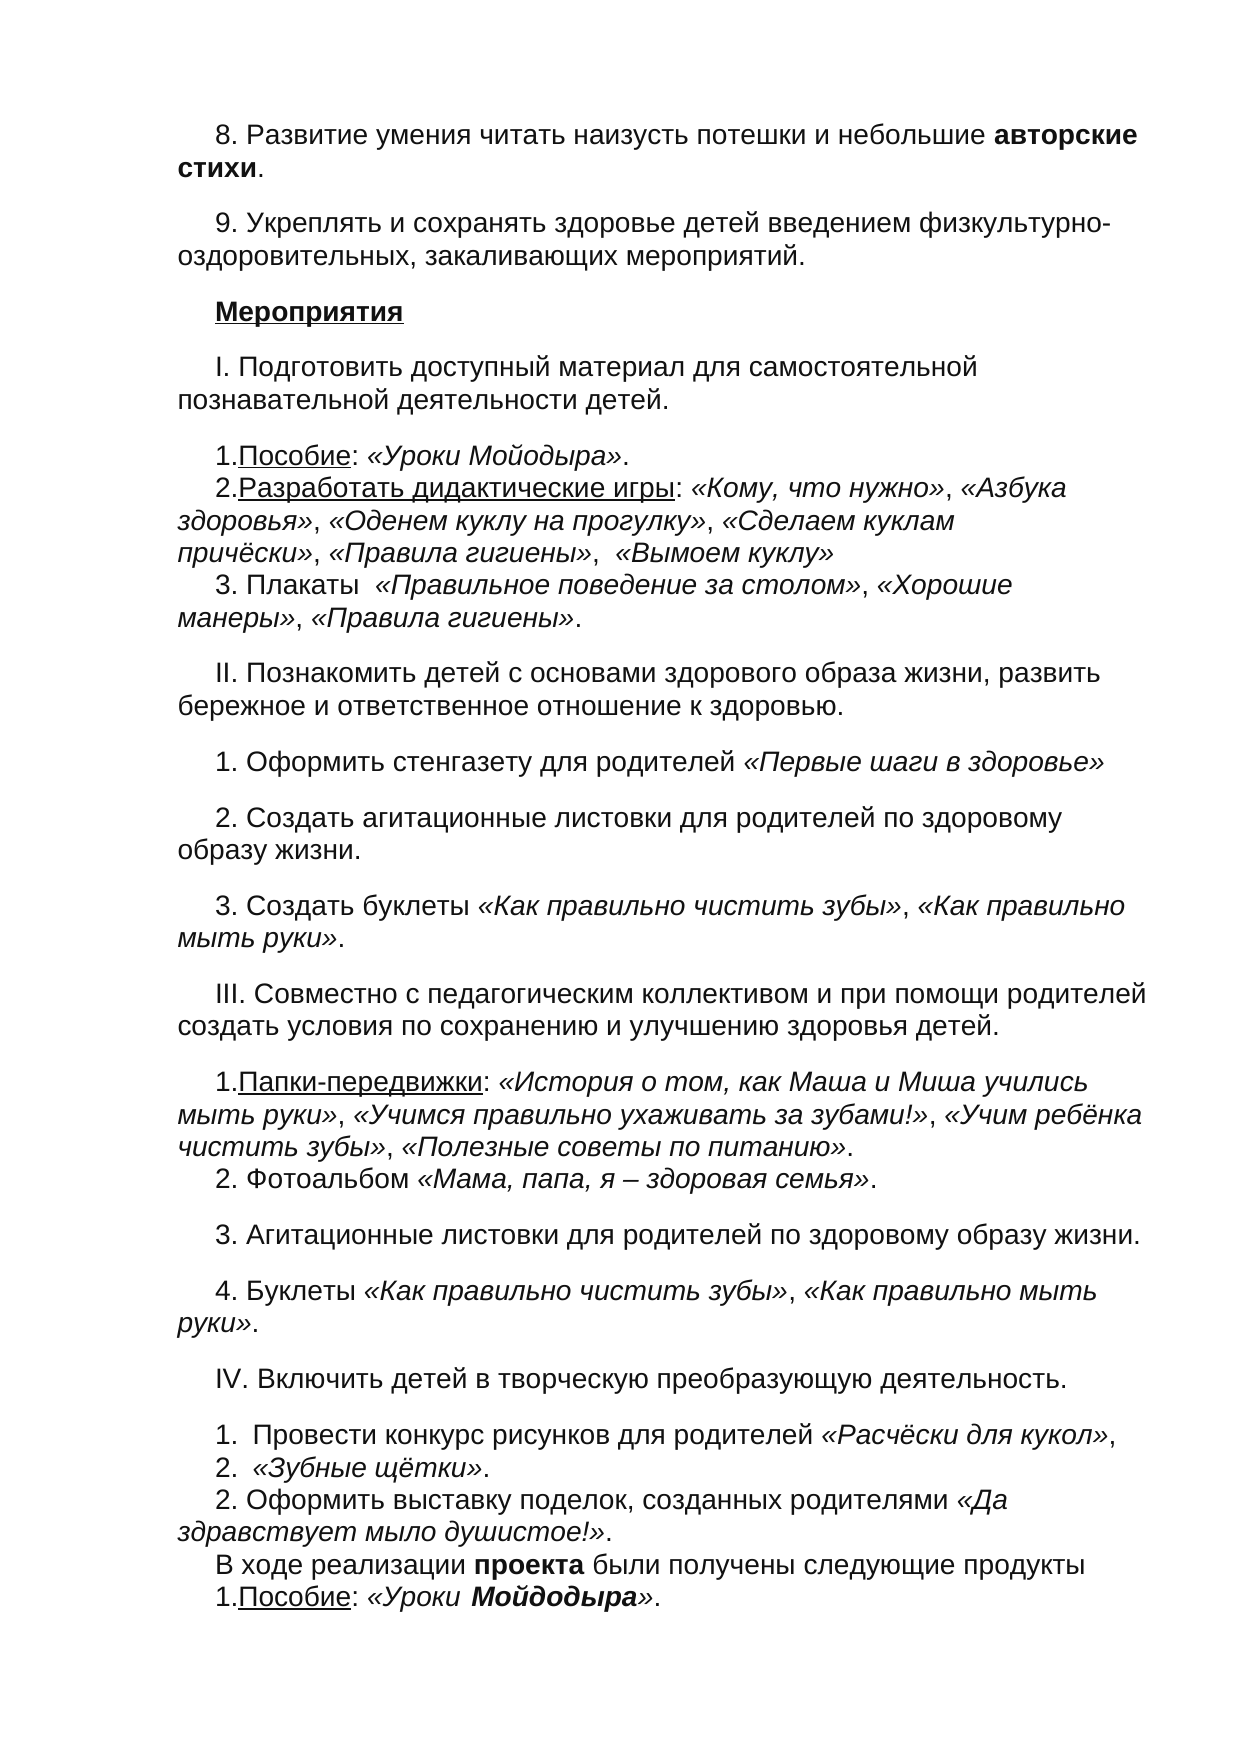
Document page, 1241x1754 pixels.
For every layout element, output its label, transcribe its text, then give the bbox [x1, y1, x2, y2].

text III. Совместно с педагогическим коллективом и при помощи родителей создать условия по сохранению и улучшению здоровья детей. [177, 977, 1152, 1042]
text 3. Плакаты «Правильное поведение за столом», «Хорошие манеры», «Правила гигиены». [177, 568, 1152, 633]
text В ходе реализации проекта были получены следующие продукты [177, 1548, 1152, 1580]
text 2. Фотоальбом «Мама, папа, я – здоровая семья». [177, 1162, 1152, 1195]
text 3. Создать буклеты «Как правильно чистить зубы», «Как правильно мыть руки». [177, 889, 1152, 953]
text 2. Оформить выставку поделок, созданных родителями «Да здравствует мыло душистое!». [177, 1483, 1152, 1548]
text II. Познакомить детей с основами здорового образа жизни, развить бережное и ответственное отношение к здоровью. [177, 656, 1152, 721]
text 8. Развитие умения читать наизусть потешки и небольшие авторские стихи. [177, 118, 1152, 183]
text 9. Укреплять и сохранять здоровье детей введением физкультурно-оздоровительных, закаливающих мероприятий. [177, 206, 1152, 271]
text 2.Разработать дидактические игры: «Кому, что нужно», «Азбука здоровья», «Оденем куклу на прогулку», «Сделаем куклам причёски», «Правила гигиены», «Вымоем куклу» [177, 471, 1152, 568]
text I. Подготовить доступный материал для самостоятельной познавательной деятельности детей. [177, 350, 1152, 415]
text 2. Создать агитационные листовки для родителей по здоровому образу жизни. [177, 801, 1152, 865]
text 3. Агитационные листовки для родителей по здоровому образу жизни. [177, 1218, 1152, 1251]
list Провести конкурс рисунков для родителей «Расчёски для кукол», [215, 1418, 1152, 1451]
text Мероприятия [177, 294, 1152, 327]
text 1.Папки-передвижки: «История о том, как Маша и Миша учились мыть руки», «Учимся правильно ухаживать за зубами!», «Учим ребёнка чистить зубы», «Полезные советы по питанию». [177, 1065, 1152, 1162]
text IV. Включить детей в творческую преобразующую деятельность. [177, 1362, 1152, 1395]
list «Зубные щётки». [215, 1451, 1152, 1483]
text 1.Пособие: «Уроки Мойодыра». [177, 439, 1152, 471]
text 1. Оформить стенгазету для родителей «Первые шаги в здоровье» [177, 745, 1152, 777]
text 1.Пособие: «Уроки Мойдодыра». [177, 1580, 1152, 1612]
text 4. Буклеты «Как правильно чистить зубы», «Как правильно мыть руки». [177, 1274, 1152, 1339]
